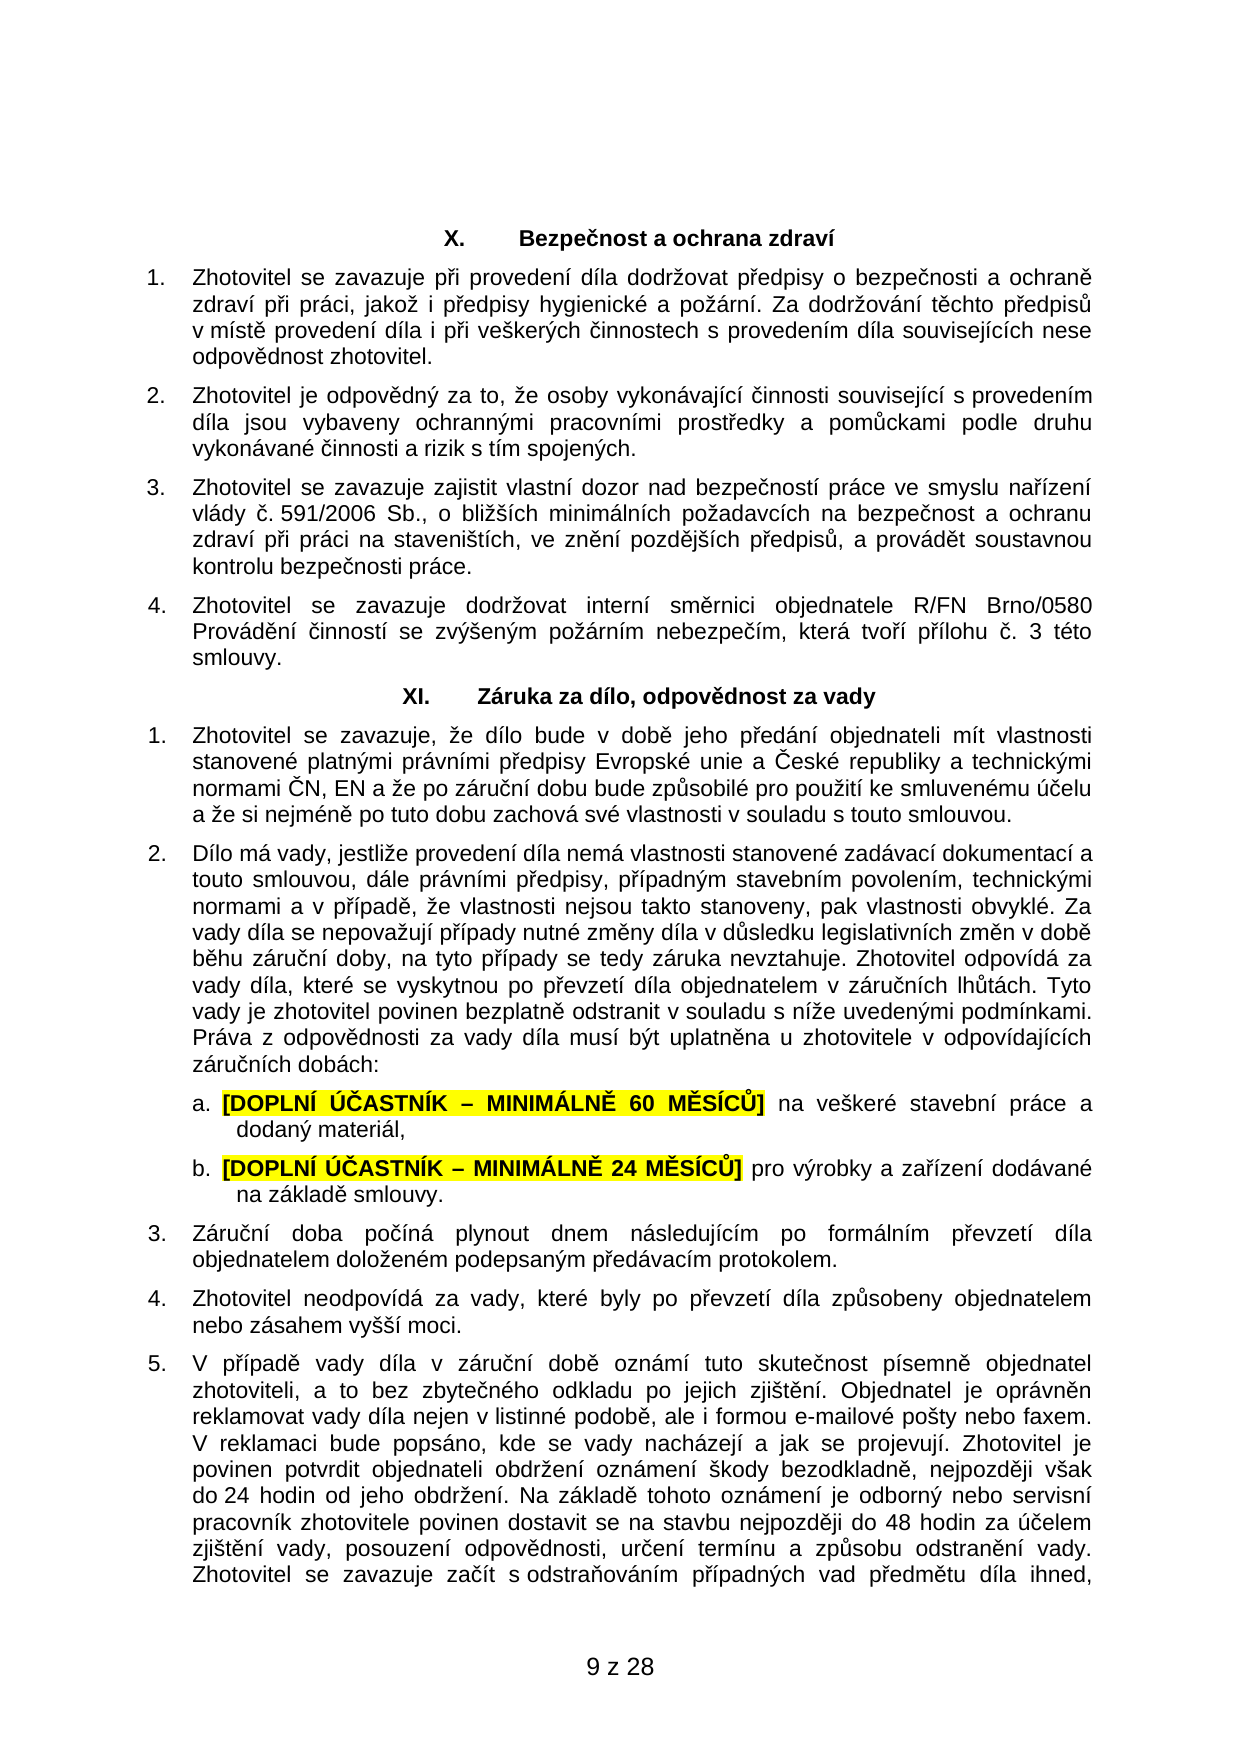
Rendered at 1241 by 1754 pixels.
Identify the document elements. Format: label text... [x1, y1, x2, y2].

list Zhotovitel je odpovědný za to, že osoby vykonávající činnosti související s provedením díla jsou vybaveny ochrannými pracovními prostředky a pomůckami podle druhu vykonávané činnosti a rizik s tím spojených. [146, 382, 1093, 461]
list Zhotovitel se zavazuje, že dílo bude v době jeho předání objednateli mít vlastnosti stanovené platnými právními předpisy Evropské unie a České republiky a technickými normami ČN, EN a že po záruční dobu bude způsobilé pro použití ke smluvenému účelu a že si nejméně po tuto dobu zachová své vlastnosti v souladu s touto smlouvou. [148, 722, 1093, 827]
list [DOPLNÍ ÚČASTNÍK – MINIMÁLNĚ 60 MĚSÍCŮ] na veškeré stavební práce a dodaný materiál, [192, 1089, 1093, 1142]
list Záruka za dílo, odpovědnost za vady [185, 683, 1093, 709]
list Zhotovitel se zavazuje zajistit vlastní dozor nad bezpečností práce ve smyslu nařízení vlády č. 591/2006 Sb., o bližších minimálních požadavcích na bezpečnost a ochranu zdraví při práci na staveništích, ve znění pozdějších předpisů, a provádět soustavnou kontrolu bezpečnosti práce. [146, 474, 1093, 579]
list [DOPLNÍ ÚČASTNÍK – MINIMÁLNĚ 24 MĚSÍCŮ] pro výrobky a zařízení dodávané na základě smlouvy. [192, 1155, 1093, 1207]
list Zhotovitel neodpovídá za vady, které byly po převzetí díla způsobeny objednatelem nebo zásahem vyšší moci. [148, 1285, 1093, 1338]
list Zhotovitel se zavazuje dodržovat interní směrnici objednatele R/FN Brno/0580 Provádění činností se zvýšeným požárním nebezpečím, která tvoří přílohu č. 3 této smlouvy. [148, 592, 1093, 671]
list Dílo má vady, jestliže provedení díla nemá vlastnosti stanovené zadávací dokumentací a touto smlouvou, dále právními předpisy, případným stavebním povolením, technickými normami a v případě, že vlastnosti nejsou takto stanoveny, pak vlastnosti obvyklé. Za vady díla se nepovažují případy nutné změny díla v důsledku legislativních změn v době běhu záruční doby, na tyto případy se tedy záruka nevztahuje. Zhotovitel odpovídá za vady díla, které se vyskytnou po převzetí díla objednatelem v záručních lhůtách. Tyto vady je zhotovitel povinen bezplatně odstranit v souladu s níže uvedenými podmínkami. Práva z odpovědnosti za vady díla musí být uplatněna u zhotovitele v odpovídajících záručních dobách: [148, 840, 1093, 1077]
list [148, 1350, 1093, 1588]
list Zhotovitel se zavazuje při provedení díla dodržovat předpisy o bezpečnosti a ochraně zdraví při práci, jakož i předpisy hygienické a požární. Za dodržování těchto předpisů v místě provedení díla i při veškerých činnostech s provedením díla souvisejících nese odpovědnost zhotovitel. [146, 264, 1093, 369]
list Bezpečnost a ochrana zdraví [185, 225, 1093, 252]
list Záruční doba počíná plynout dnem následujícím po formálním převzetí díla objednatelem doloženém podepsaným předávacím protokolem. [148, 1220, 1093, 1273]
